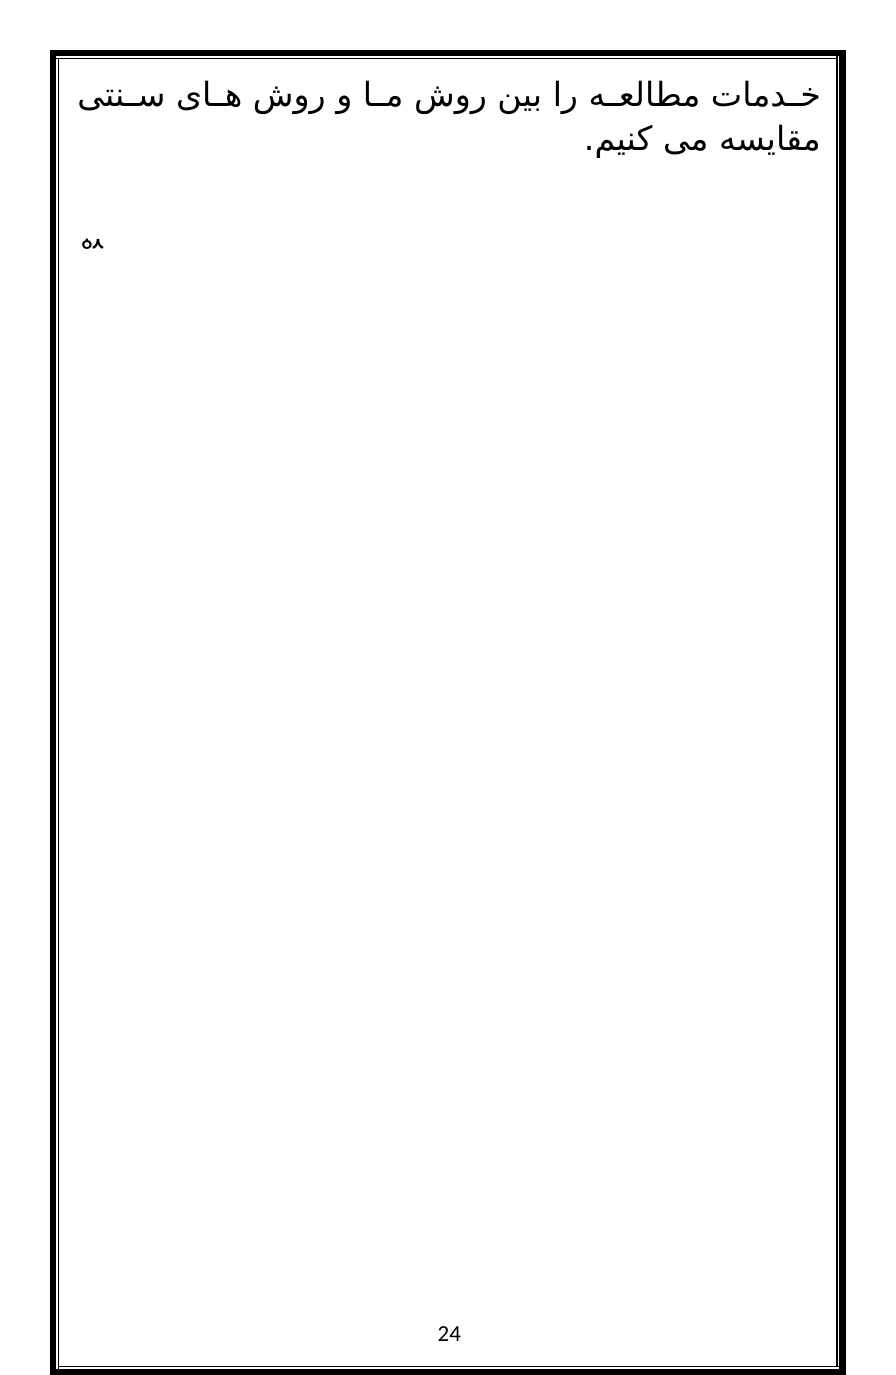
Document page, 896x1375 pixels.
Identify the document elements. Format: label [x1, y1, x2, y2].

text [77, 75, 821, 158]
